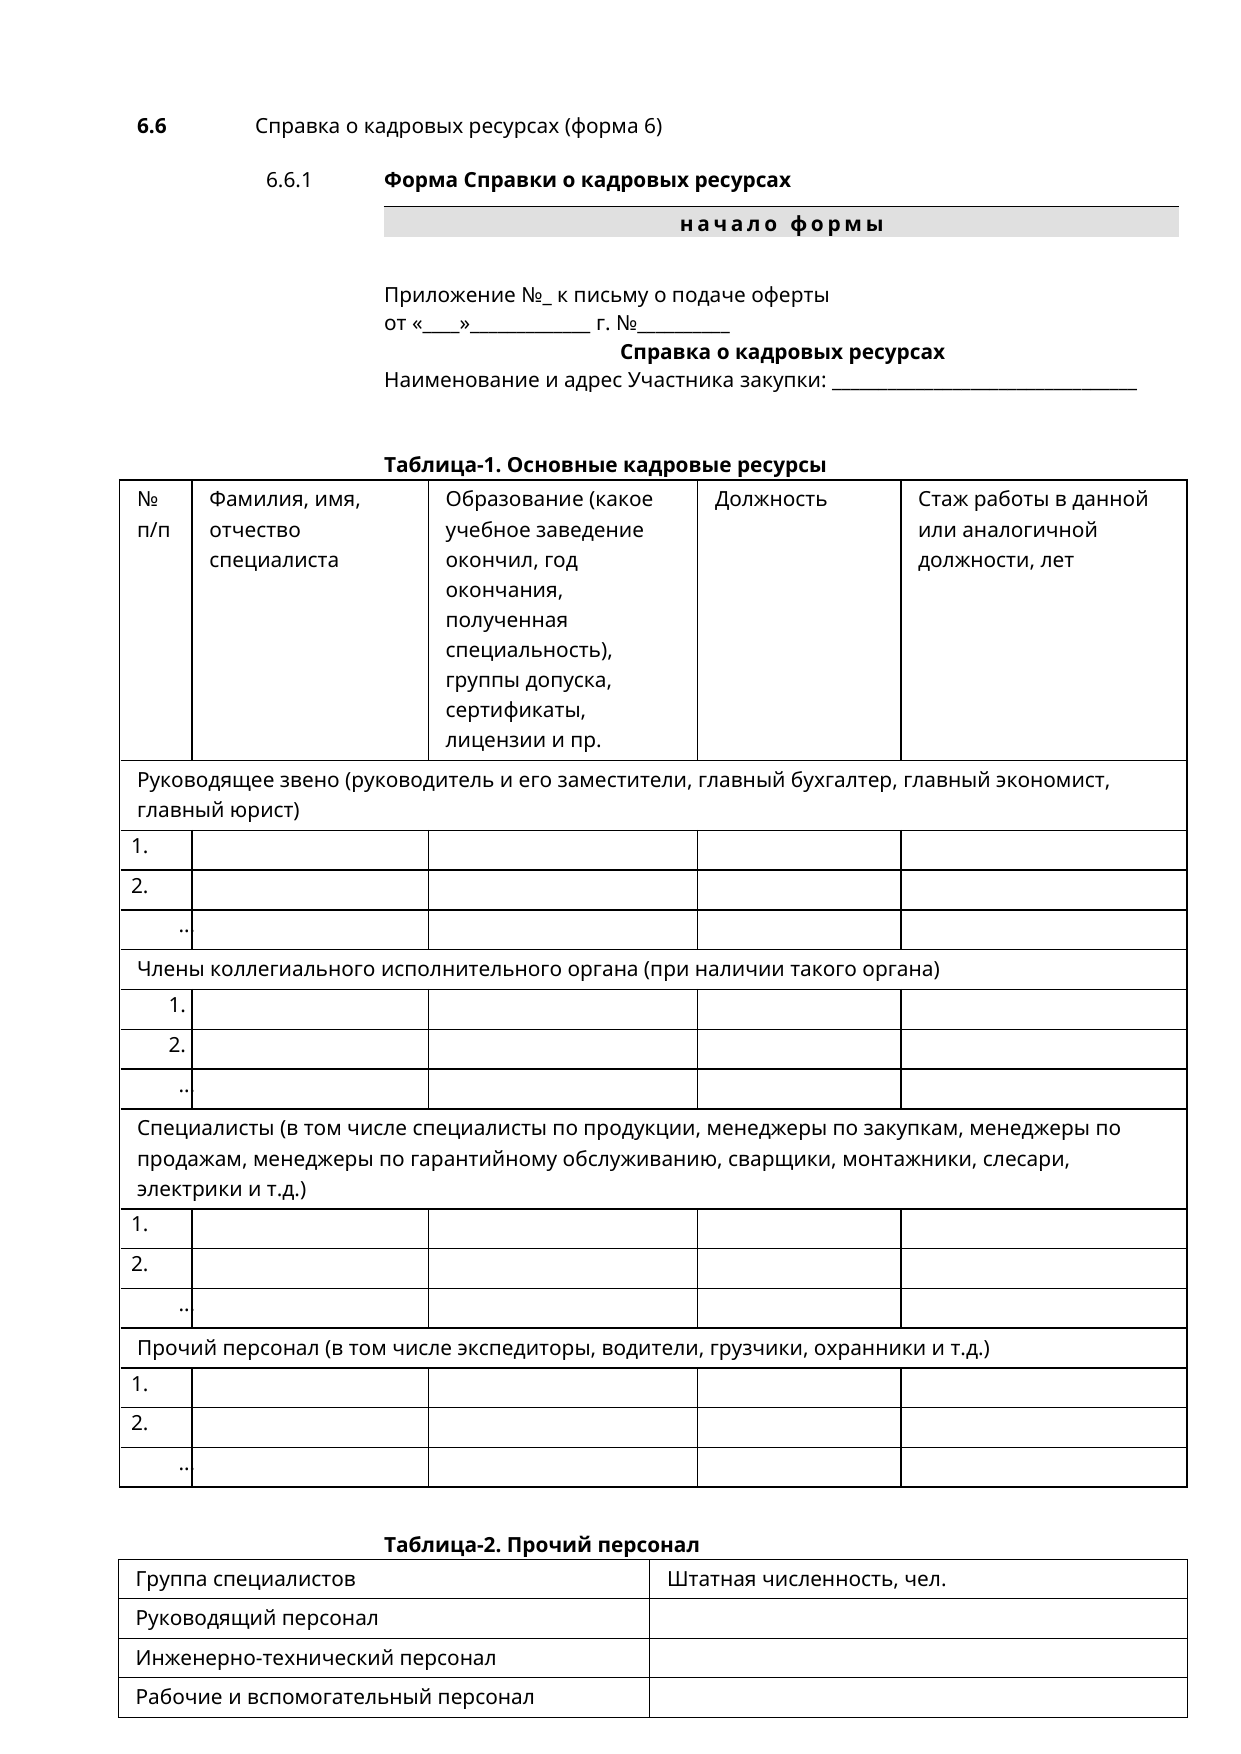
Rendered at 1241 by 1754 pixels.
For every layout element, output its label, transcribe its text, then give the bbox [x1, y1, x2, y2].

table_cell [193, 831, 428, 869]
table_cell [193, 1448, 428, 1486]
table_cell [650, 1678, 1187, 1717]
table_header Стаж работы в данной или аналогичной должности, лет [902, 481, 1186, 759]
table_cell [120, 1408, 191, 1446]
table_cell [429, 1070, 697, 1108]
table_cell [193, 990, 428, 1028]
table_cell [902, 1408, 1186, 1446]
table_cell [698, 1289, 900, 1327]
table_cell [429, 1030, 697, 1068]
table_cell [902, 1289, 1186, 1327]
table_cell [429, 990, 697, 1028]
table_cell [193, 1289, 428, 1327]
table_cell [120, 1249, 191, 1287]
text Таблица-2. Прочий персонал [384, 1530, 1181, 1559]
table_cell [193, 1249, 428, 1287]
table_cell [902, 990, 1186, 1028]
table_cell [429, 1408, 697, 1446]
table_cell [429, 911, 697, 949]
list Форма Справки о кадровых ресурсах [266, 165, 1181, 193]
table_cell … [120, 1069, 191, 1108]
table_header Группа специалистов [119, 1560, 649, 1598]
table_cell [429, 831, 697, 869]
table_cell [193, 1408, 428, 1446]
table_cell [902, 1448, 1186, 1486]
table_cell Руководящее звено (руководитель и его заместители, главный бухгалтер, главный экономист, главный юрист) [120, 761, 1186, 830]
table_cell [902, 911, 1186, 949]
table_cell [429, 1249, 697, 1287]
table_cell [698, 871, 900, 909]
table_cell Прочий персонал (в том числе экспедиторы, водители, грузчики, охранники и т.д.) [120, 1328, 1186, 1367]
table_cell [429, 1369, 697, 1407]
text Наименование и адрес Участника закупки: _________________________________ [384, 365, 1181, 394]
table_cell [120, 831, 191, 869]
table_cell [650, 1599, 1187, 1638]
table_cell [698, 1448, 900, 1486]
text Справка о кадровых ресурсах [384, 337, 1181, 365]
table_cell [120, 990, 191, 1028]
table_cell [193, 1070, 428, 1108]
table_header Должность [698, 481, 900, 759]
table_cell [193, 911, 428, 949]
table_cell [429, 1289, 697, 1327]
table_header Образование (какое учебное заведение окончил, год окончания, полученная специальность), группы допуска, сертификаты, лицензии и пр. [429, 481, 697, 759]
table_cell [120, 1368, 191, 1407]
text Таблица-1. Основные кадровые ресурсы [384, 450, 1181, 479]
table_cell [902, 871, 1186, 909]
table_cell Рабочие и вспомогательный персонал [119, 1678, 649, 1717]
table_cell [193, 1030, 428, 1068]
text Приложение №_ к письму о подаче оферты от «____»_____________ г. №__________ [384, 280, 1181, 337]
table_cell [902, 1210, 1186, 1248]
table_cell … [120, 910, 191, 949]
table_cell [193, 871, 428, 909]
table_cell Инженерно-технический персонал [119, 1639, 649, 1677]
table_cell [193, 1369, 428, 1407]
table_cell [902, 831, 1186, 869]
table_cell [698, 1070, 900, 1108]
table_header Фамилия, имя, отчество специалиста [193, 481, 428, 759]
table_cell [193, 1210, 428, 1248]
table_header Штатная численность, чел. [650, 1560, 1187, 1598]
table_header № п/п [120, 481, 191, 759]
table_cell [698, 911, 900, 949]
table_cell [650, 1639, 1187, 1677]
table_cell [429, 871, 697, 909]
table_cell Члены коллегиального исполнительного органа (при наличии такого органа) [120, 950, 1186, 989]
table_cell [698, 1210, 900, 1248]
table_cell [698, 1369, 900, 1407]
table_cell [429, 1210, 697, 1248]
table_cell [120, 1209, 191, 1248]
table_cell [698, 1030, 900, 1068]
table_cell Руководящий персонал [119, 1599, 649, 1638]
table_cell [698, 831, 900, 869]
table_cell [698, 1249, 900, 1287]
table_cell [902, 1070, 1186, 1108]
table_cell [902, 1369, 1186, 1407]
table_cell [902, 1249, 1186, 1287]
table_cell … [120, 1448, 191, 1486]
table_cell [120, 870, 191, 909]
table_cell [429, 1448, 697, 1486]
table_cell [120, 1030, 191, 1068]
table_cell [698, 990, 900, 1028]
table_cell [698, 1408, 900, 1446]
table_cell [902, 1030, 1186, 1068]
subtitle Справка о кадровых ресурсах (форма 6) [137, 111, 1181, 140]
table_cell … [120, 1289, 191, 1327]
table_cell Специалисты (в том числе специалисты по продукции, менеджеры по закупкам, менеджеры по продажам, менеджеры по гарантийному обслуживанию, сварщики, монтажники, слесари, электрики и т.д.) [120, 1109, 1186, 1208]
text начало формы [384, 207, 1179, 237]
